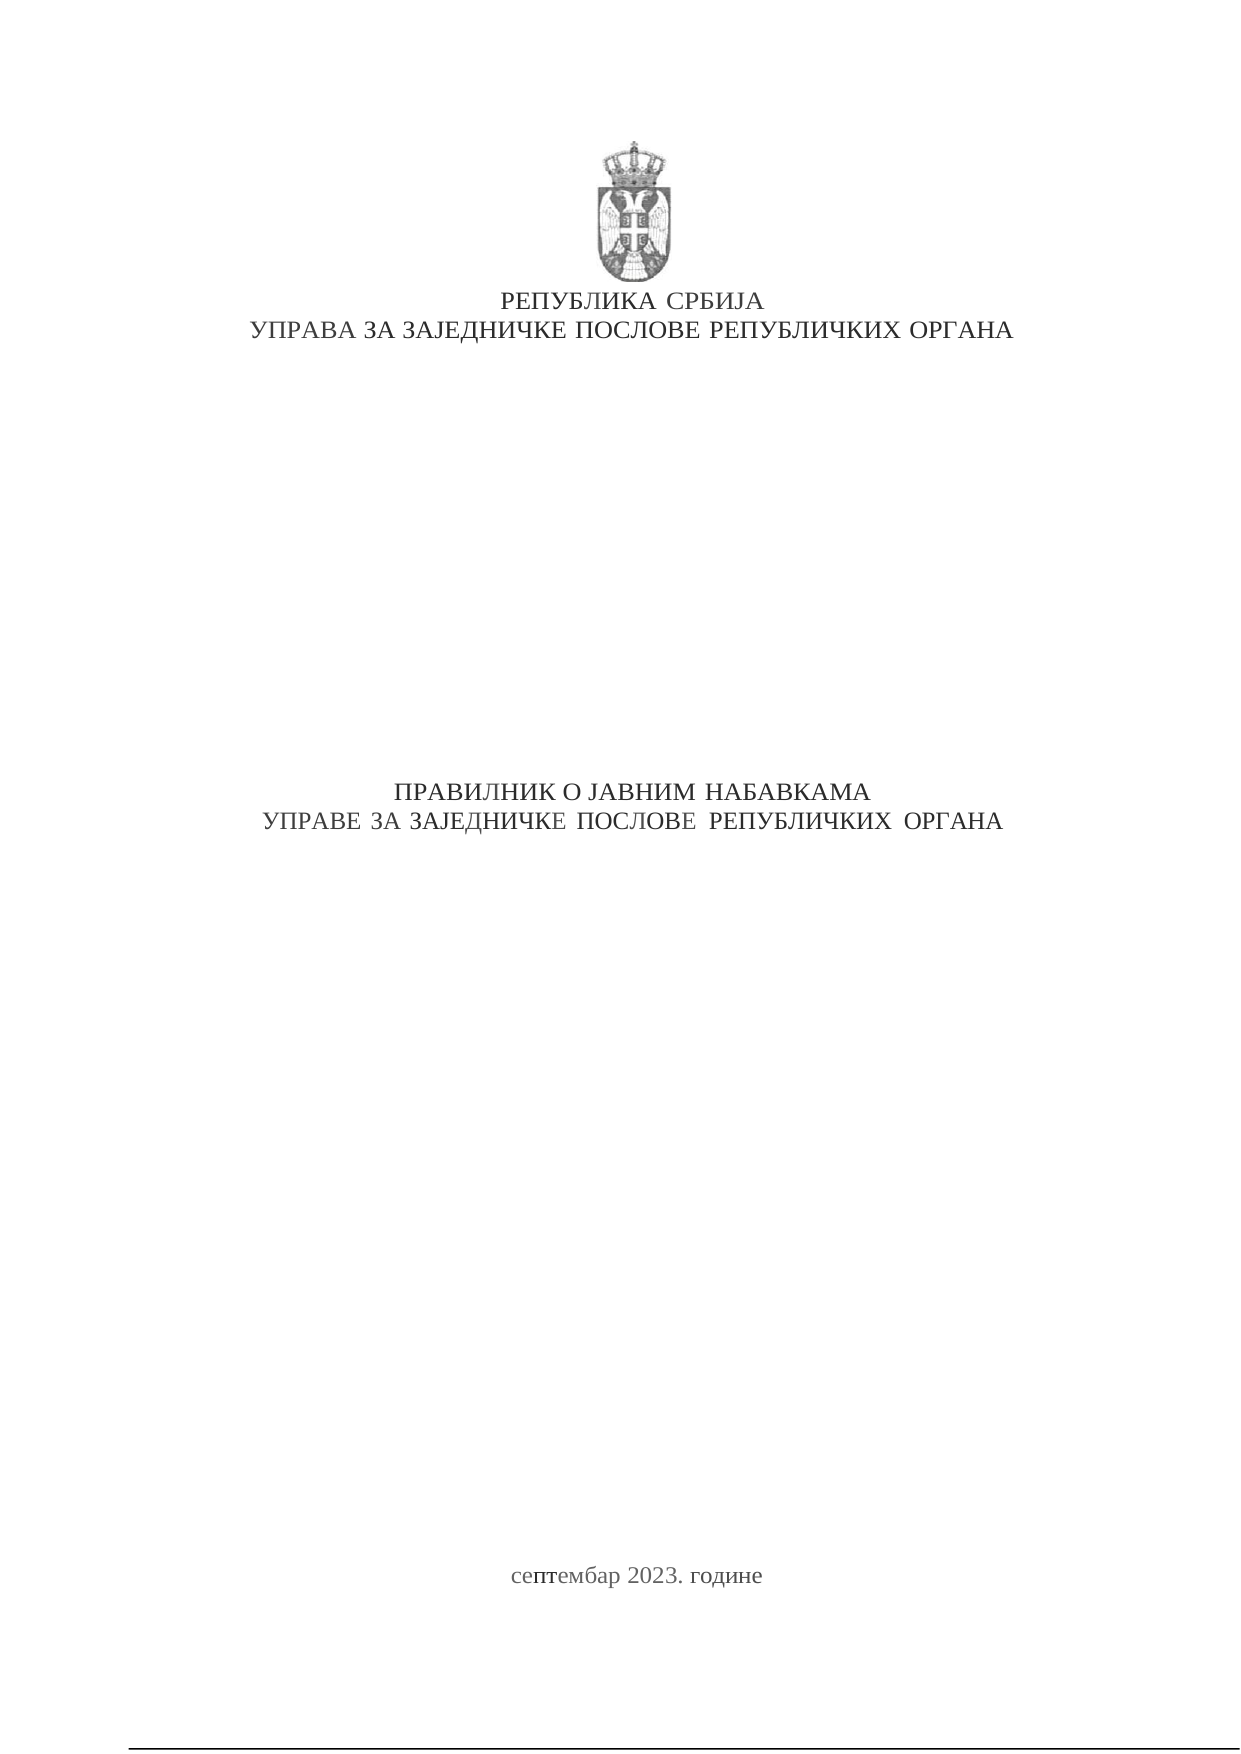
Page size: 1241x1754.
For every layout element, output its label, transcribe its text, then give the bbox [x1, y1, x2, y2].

text РЕПУБЛИКА СРБИЈА [248, 287, 1017, 315]
picture [596, 141, 672, 282]
text УПРАВЕ ЗА ЗАЈЕДНИЧКЕ ПОСЛОВЕ РЕПУБЛИЧКИХ ОРГАНА [248, 806, 1017, 834]
text септембар 2023. године [248, 1561, 1025, 1589]
text ПРАВИЛНИК О ЈАВНИМ НАБАВКАМА [248, 777, 1017, 805]
text УПРАВА ЗА ЗАЈЕДНИЧКЕ ПОСЛОВЕ РЕПУБЛИЧКИХ ОРГАНА [248, 315, 1015, 344]
